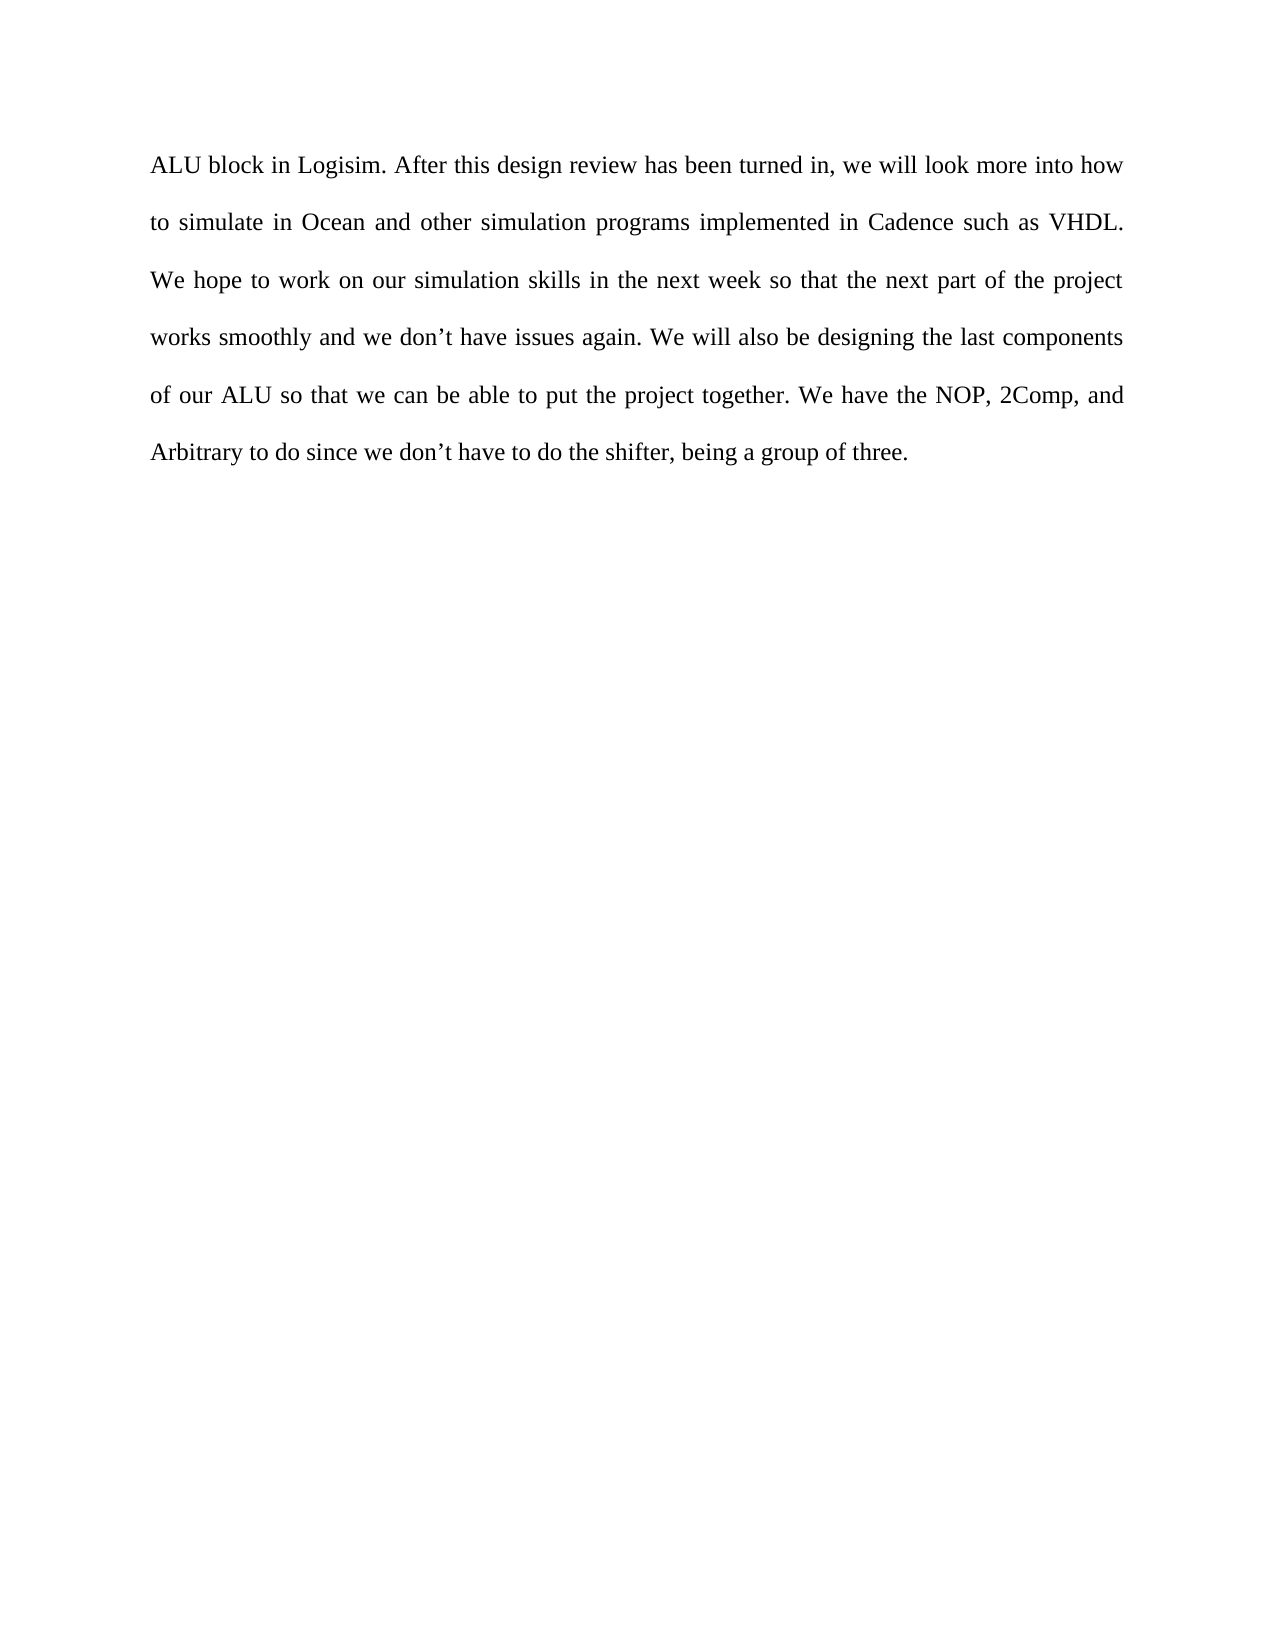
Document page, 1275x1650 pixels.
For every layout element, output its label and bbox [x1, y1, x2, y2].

text [150, 150, 1125, 466]
